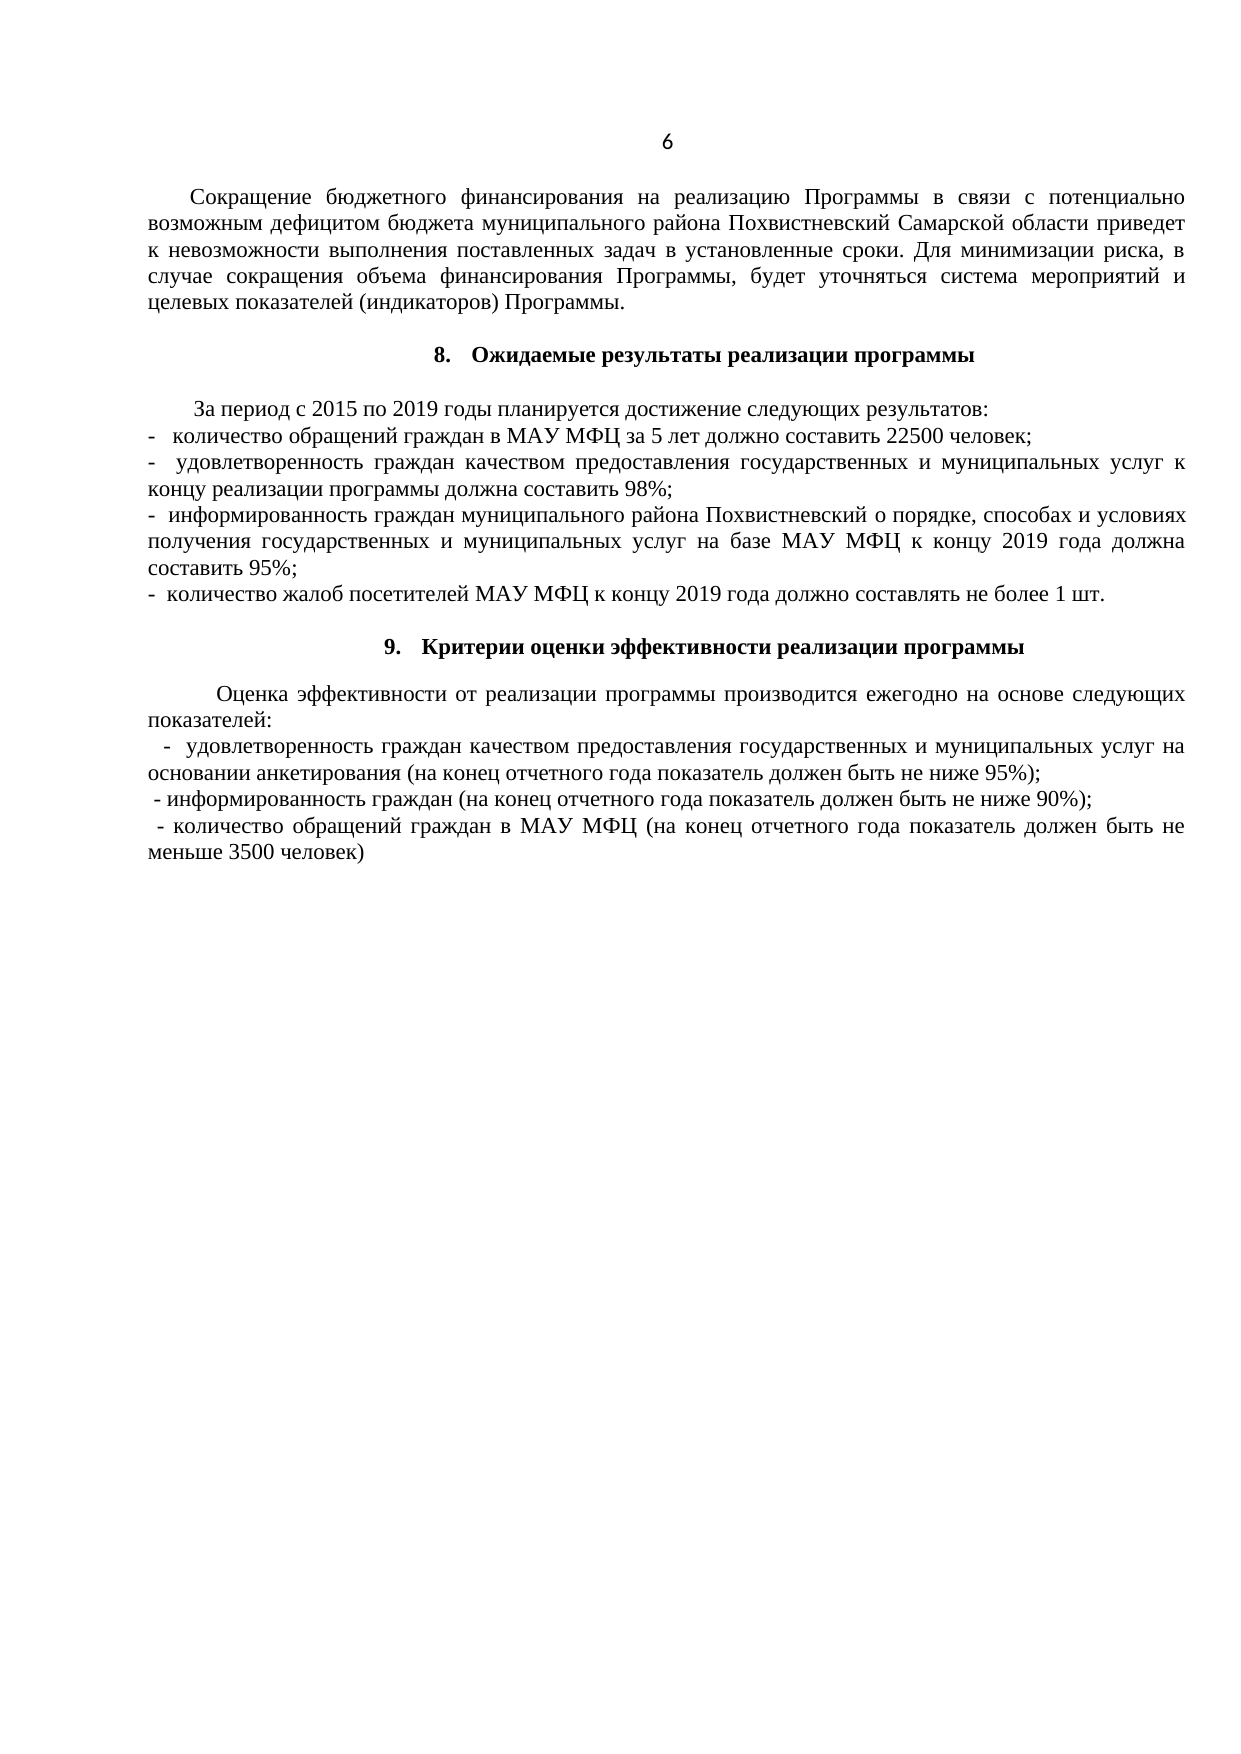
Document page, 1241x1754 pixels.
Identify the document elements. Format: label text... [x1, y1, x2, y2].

text За период с 2015 по 2019 годы планируется достижение следующих результатов: [148, 396, 1187, 422]
text - удовлетворенность граждан качеством предоставления государственных и муниципальных услуг к концу реализации программы должна составить 98%; [148, 448, 1187, 501]
text - количество обращений граждан в МАУ МФЦ за 5 лет должно составить 22500 человек; [148, 422, 1187, 448]
text Оценка эффективности от реализации программы производится ежегодно на основе следующих показателей: [148, 680, 1187, 733]
text - количество жалоб посетителей МАУ МФЦ к концу 2019 года должно составлять не более 1 шт. [148, 580, 1187, 606]
text - информированность граждан (на конец отчетного года показатель должен быть не ниже 90%); [148, 785, 1187, 812]
text - информированность граждан муниципального района Похвистневский о порядке, способах и условиях получения государственных и муниципальных услуг на базе МАУ МФЦ к концу 2019 года должна составить 95%; [148, 501, 1187, 580]
list Ожидаемые результаты реализации программы [222, 341, 1187, 367]
text - количество обращений граждан в МАУ МФЦ (на конец отчетного года показатель должен быть не меньше 3500 человек) [148, 812, 1187, 864]
list Критерии оценки эффективности реализации программы [222, 633, 1187, 659]
text - удовлетворенность граждан качеством предоставления государственных и муниципальных услуг на основании анкетирования (на конец отчетного года показатель должен быть не ниже 95%); [148, 733, 1187, 785]
text Сокращение бюджетного финансирования на реализацию Программы в связи с потенциально возможным дефицитом бюджета муниципального района Похвистневский Самарской области приведет к невозможности выполнения поставленных задач в установленные сроки. Для минимизации риска, в случае сокращения объема финансирования Программы, будет уточняться система мероприятий и целевых показателей (индикаторов) Программы. [148, 183, 1187, 315]
